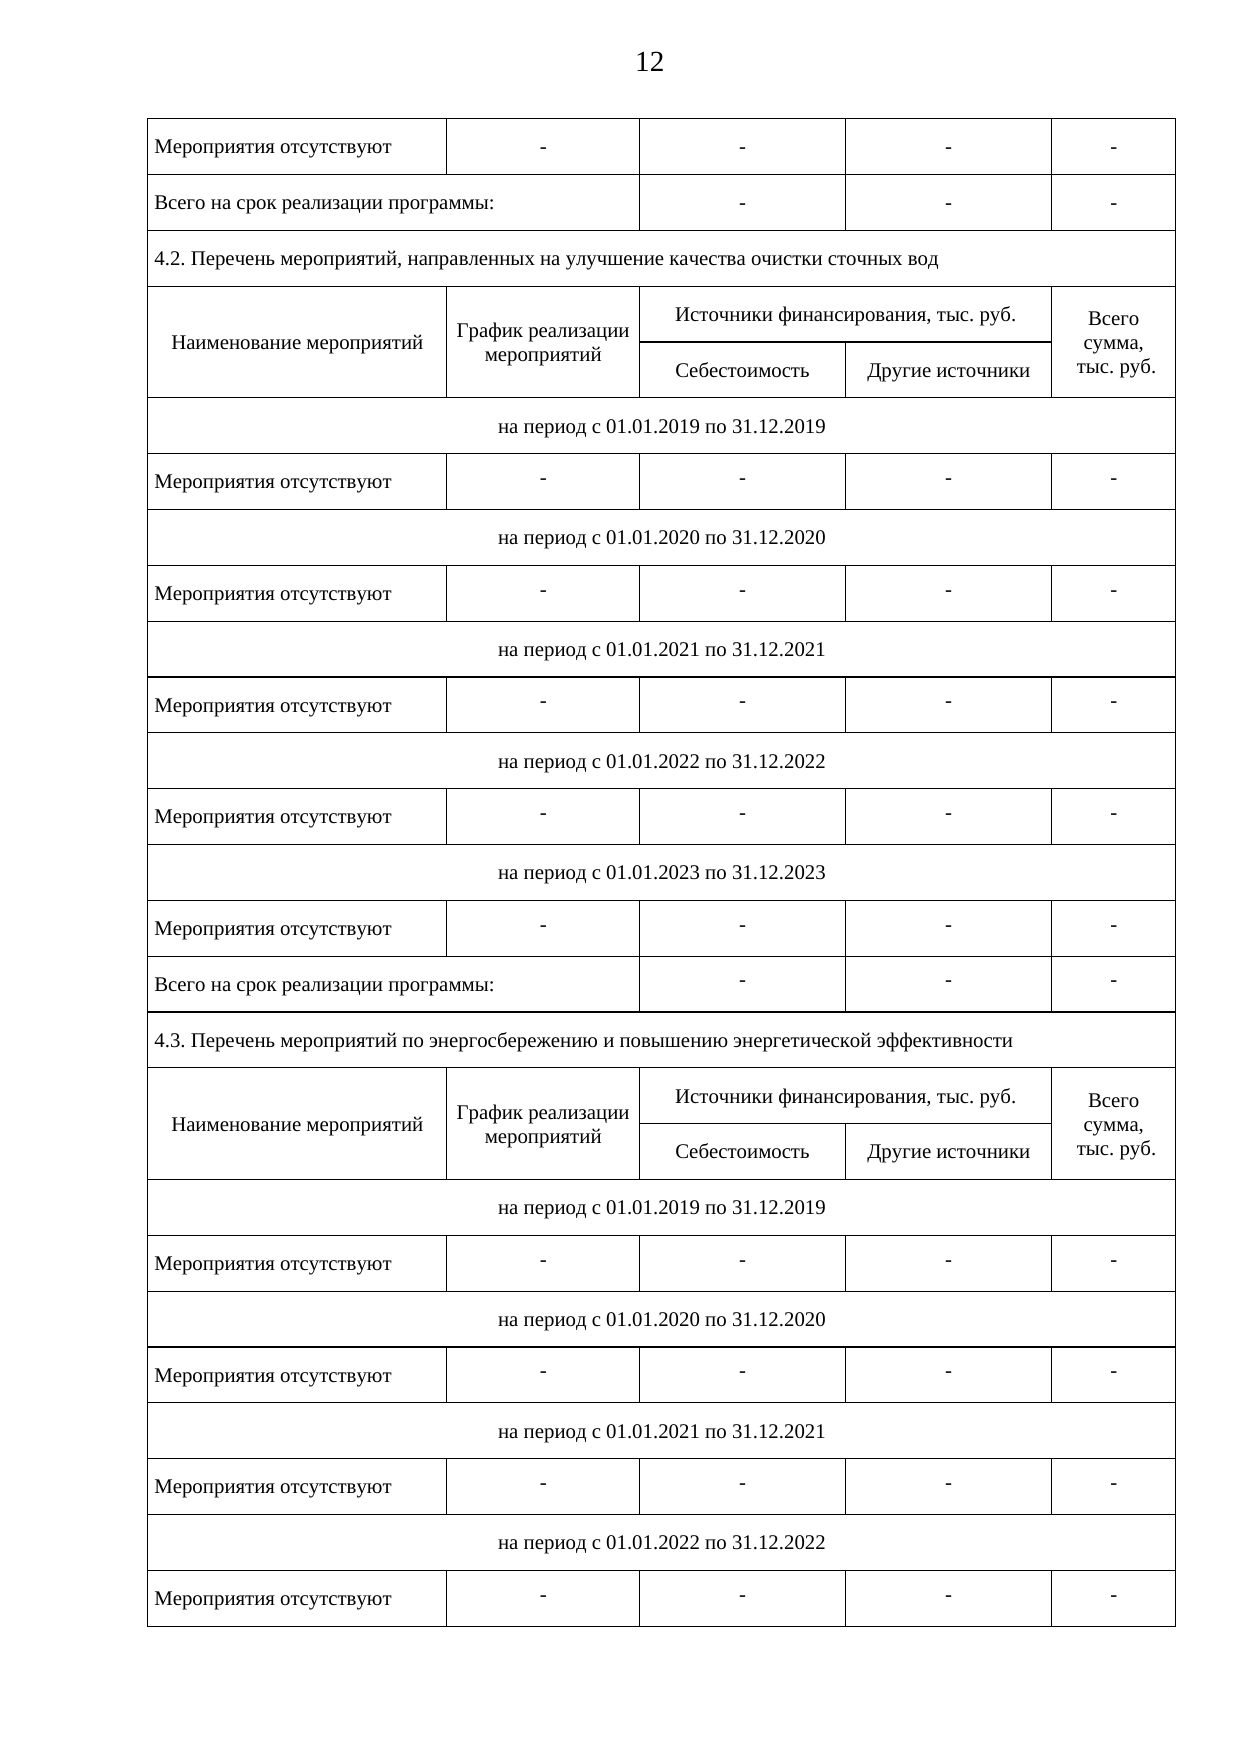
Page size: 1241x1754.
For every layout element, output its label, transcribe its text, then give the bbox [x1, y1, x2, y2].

table_cell - [1052, 119, 1175, 174]
table_cell на период с 01.01.2020 по 31.12.2020 [148, 1292, 1175, 1346]
table_cell Мероприятия отсутствуют [148, 1236, 446, 1291]
table_cell - [1052, 175, 1175, 230]
table_cell Всего на срок реализации программы: [148, 175, 639, 230]
table_cell Всего сумма, тыс. руб. [1052, 287, 1175, 397]
table_cell 4.3. Перечень мероприятий по энергосбережению и повышению энергетической эффективности [148, 1013, 1175, 1067]
table_cell Себестоимость [640, 343, 845, 397]
table_cell Источники финансирования, тыс. руб. [640, 287, 1051, 341]
table_cell - [640, 678, 845, 732]
table_cell Всего на срок реализации программы: [148, 957, 639, 1011]
table_cell - [447, 454, 639, 509]
table_cell - [1052, 678, 1175, 732]
table_cell График реализации мероприятий [447, 287, 639, 397]
table_cell Мероприятия отсутствуют [148, 1459, 446, 1514]
table_cell - [846, 789, 1051, 844]
table_cell на период с 01.01.2022 по 31.12.2022 [148, 1515, 1175, 1570]
table_cell - [447, 1571, 639, 1626]
table_cell - [640, 1348, 845, 1402]
table_cell - [1052, 901, 1175, 956]
table_cell Мероприятия отсутствуют [148, 1571, 446, 1626]
table_cell на период с 01.01.2019 по 31.12.2019 [148, 398, 1175, 453]
table_cell - [447, 901, 639, 956]
table_cell - [1052, 1459, 1175, 1514]
table_cell - [1052, 1348, 1175, 1402]
table_cell - [640, 119, 845, 174]
table_cell на период с 01.01.2020 по 31.12.2020 [148, 510, 1175, 565]
table_cell - [846, 957, 1051, 1011]
table_cell Всего сумма, тыс. руб. [1052, 1068, 1175, 1179]
table_cell на период с 01.01.2021 по 31.12.2021 [148, 1403, 1175, 1458]
table_cell Мероприятия отсутствуют [148, 119, 446, 174]
table_cell - [1052, 957, 1175, 1011]
table_cell Другие источники [846, 1124, 1051, 1179]
table_cell - [640, 566, 845, 621]
table_cell - [640, 454, 845, 509]
table_cell - [846, 1459, 1051, 1514]
table_cell - [846, 566, 1051, 621]
table_cell на период с 01.01.2023 по 31.12.2023 [148, 845, 1175, 900]
table_cell - [846, 1348, 1051, 1402]
table_cell - [640, 901, 845, 956]
table_cell - [846, 454, 1051, 509]
table_cell - [640, 1236, 845, 1291]
table_cell - [846, 678, 1051, 732]
table_cell - [640, 957, 845, 1011]
table_cell - [447, 789, 639, 844]
table_cell - [447, 566, 639, 621]
table_cell Наименование мероприятий [148, 1068, 446, 1179]
table_cell Мероприятия отсутствуют [148, 566, 446, 621]
table_cell Мероприятия отсутствуют [148, 454, 446, 509]
table_cell - [640, 1459, 845, 1514]
table_cell - [846, 1236, 1051, 1291]
table_cell График реализации мероприятий [447, 1068, 639, 1179]
table_cell - [1052, 566, 1175, 621]
table_cell Другие источники [846, 343, 1051, 397]
table_cell на период с 01.01.2022 по 31.12.2022 [148, 733, 1175, 788]
table_cell 4.2. Перечень мероприятий, направленных на улучшение качества очистки сточных вод [148, 231, 1175, 286]
table_cell Источники финансирования, тыс. руб. [640, 1068, 1051, 1123]
table_cell Мероприятия отсутствуют [148, 678, 446, 732]
table_cell - [846, 1571, 1051, 1626]
table_cell - [447, 1348, 639, 1402]
table_cell - [1052, 789, 1175, 844]
table_cell - [447, 678, 639, 732]
table_cell Наименование мероприятий [148, 287, 446, 397]
table_cell - [640, 175, 845, 230]
table_cell Мероприятия отсутствуют [148, 1348, 446, 1402]
table_cell - [846, 175, 1051, 230]
table_cell - [447, 1459, 639, 1514]
table_cell Мероприятия отсутствуют [148, 789, 446, 844]
table_cell - [846, 119, 1051, 174]
table_cell - [640, 789, 845, 844]
table_cell Мероприятия отсутствуют [148, 901, 446, 956]
table_cell - [447, 119, 639, 174]
table_cell - [640, 1571, 845, 1626]
table_cell на период с 01.01.2021 по 31.12.2021 [148, 622, 1175, 676]
table_cell на период с 01.01.2019 по 31.12.2019 [148, 1180, 1175, 1235]
table_cell - [1052, 454, 1175, 509]
table_cell Себестоимость [640, 1124, 845, 1179]
table_cell - [846, 901, 1051, 956]
table_cell - [447, 1236, 639, 1291]
table_cell - [1052, 1571, 1175, 1626]
table_cell - [1052, 1236, 1175, 1291]
